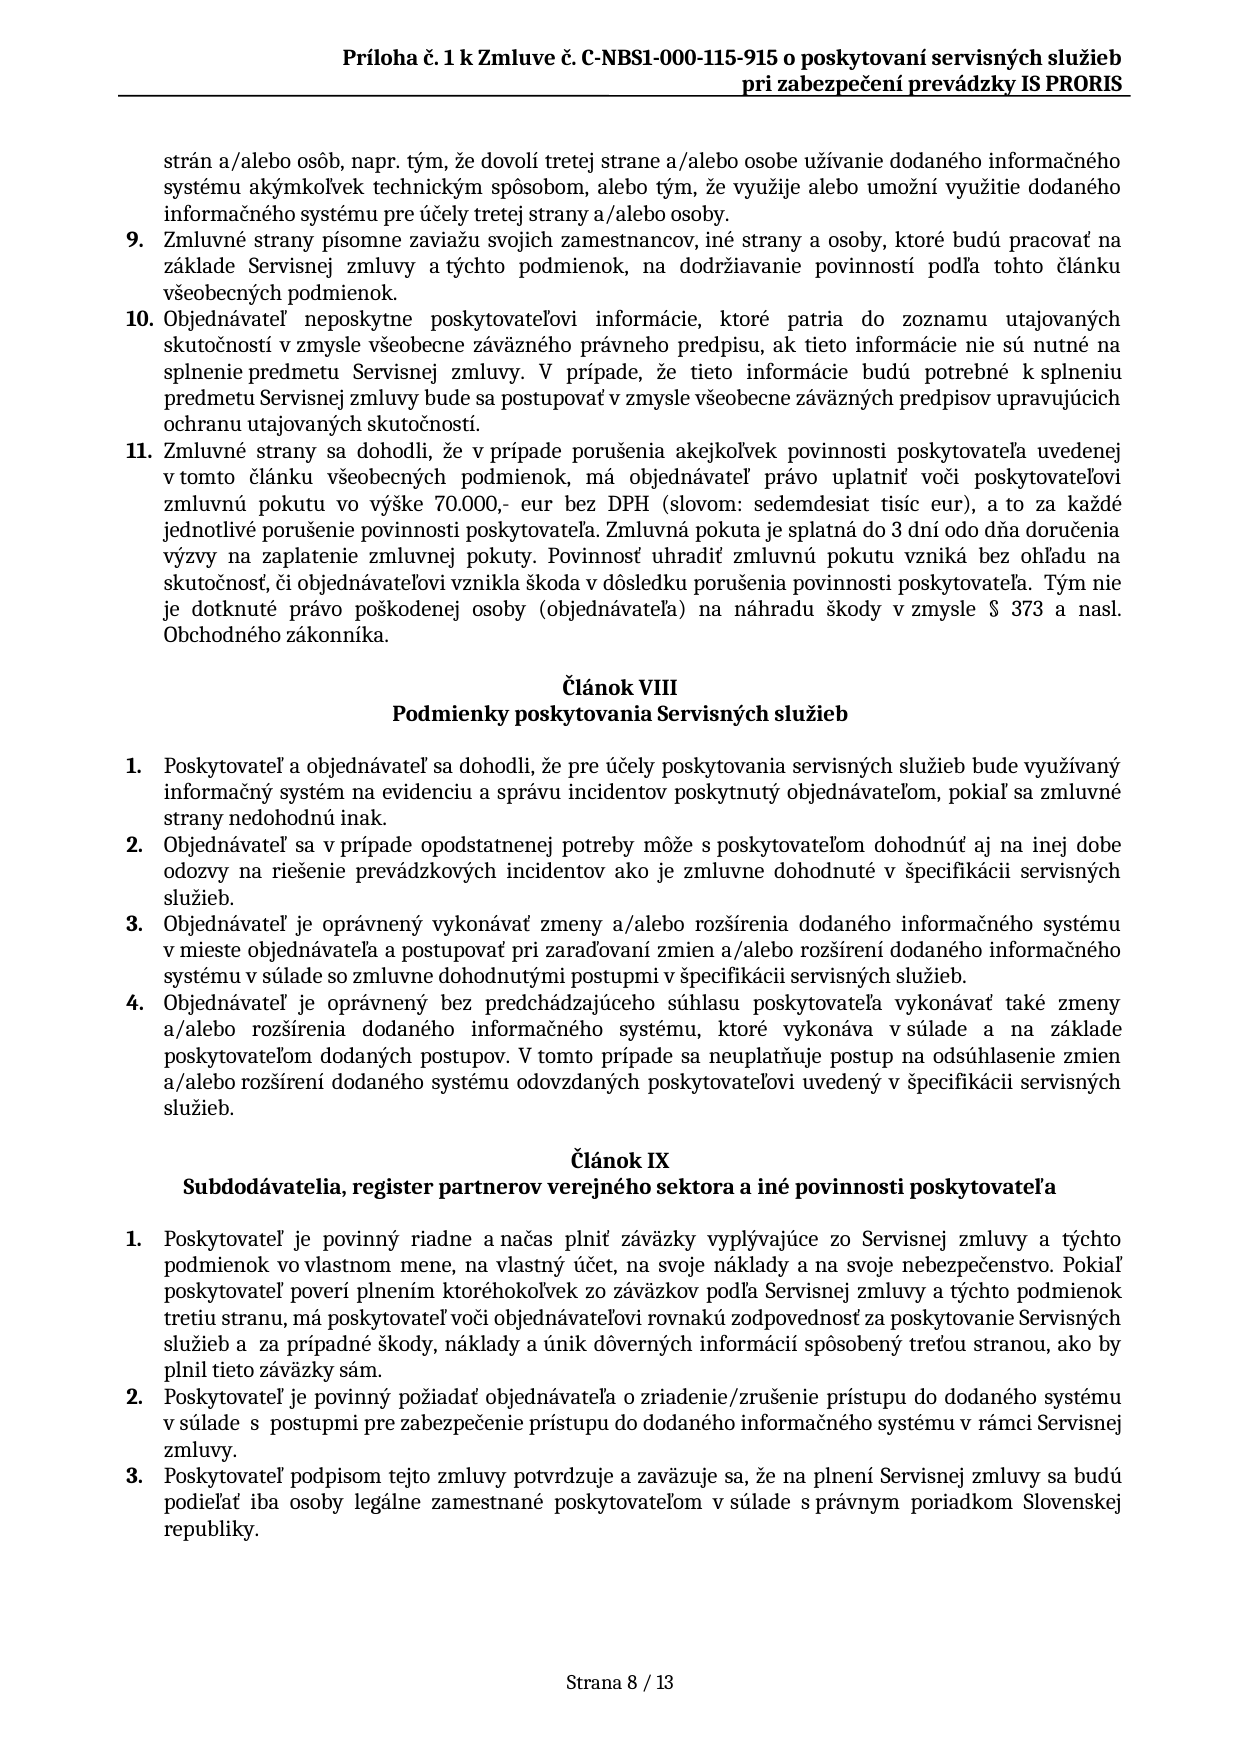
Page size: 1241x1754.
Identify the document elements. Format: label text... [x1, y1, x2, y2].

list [126, 148, 1122, 227]
list Poskytovateľ a objednávateľ sa dohodli, že pre účely poskytovania servisných služieb bude využívaný informačný systém na evidenciu a správu incidentov poskytnutý objednávateľom, pokiaľ sa zmluvné strany nedohodnú inak. [126, 752, 1122, 832]
list Poskytovateľ je povinný riadne a načas plniť záväzky vyplývajúce zo Servisnej zmluvy a týchto podmienok vo vlastnom mene, na vlastný účet, na svoje náklady a na svoje nebezpečenstvo. Pokiaľ poskytovateľ poverí plnením ktoréhokoľvek zo záväzkov podľa Servisnej zmluvy a týchto podmienok tretiu stranu, má poskytovateľ voči objednávateľovi rovnakú zodpovednosť za poskytovanie Servisných služieb a za prípadné škody, náklady a únik dôverných informácií spôsobený treťou stranou, ako by plnil tieto záväzky sám. [126, 1226, 1122, 1384]
list Objednávateľ je oprávnený bez predchádzajúceho súhlasu poskytovateľa vykonávať také zmeny a/alebo rozšírenia dodaného informačného systému, ktoré vykonáva v súlade a na základe poskytovateľom dodaných postupov. V tomto prípade sa neuplatňuje postup na odsúhlasenie zmien a/alebo rozšírení dodaného systému odovzdaných poskytovateľovi uvedený v špecifikácii servisných služieb. [126, 990, 1122, 1121]
list Poskytovateľ je povinný požiadať objednávateľa o zriadenie/zrušenie prístupu do dodaného systému v súlade s postupmi pre zabezpečenie prístupu do dodaného informačného systému v rámci Servisnej zmluvy. [126, 1384, 1122, 1463]
subtitle Podmienky poskytovania Servisných služieb [118, 701, 1122, 727]
list Objednávateľ je oprávnený vykonávať zmeny a/alebo rozšírenia dodaného informačného systému v mieste objednávateľa a postupovať pri zaraďovaní zmien a/alebo rozšírení dodaného informačného systému v súlade so zmluvne dohodnutými postupmi v špecifikácii servisných služieb. [126, 911, 1122, 990]
list Zmluvné strany písomne zaviažu svojich zamestnancov, iné strany a osoby, ktoré budú pracovať na základe Servisnej zmluvy a týchto podmienok, na dodržiavanie povinností podľa tohto článku všeobecných podmienok. [126, 227, 1122, 306]
list Zmluvné strany sa dohodli, že v prípade porušenia akejkoľvek povinnosti poskytovateľa uvedenej v tomto článku všeobecných podmienok, má objednávateľ právo uplatniť voči poskytovateľovi zmluvnú pokutu vo výške 70.000,- eur bez DPH (slovom: sedemdesiat tisíc eur), a to za každé jednotlivé porušenie povinnosti poskytovateľa. Zmluvná pokuta je splatná do 3 dní odo dňa doručenia výzvy na zaplatenie zmluvnej pokuty. Povinnosť uhradiť zmluvnú pokutu vzniká bez ohľadu na skutočnosť, či objednávateľovi vznikla škoda v dôsledku porušenia povinnosti poskytovateľa. Tým nie je dotknuté právo poškodenej osoby (objednávateľa) na náhradu škody v zmysle § nasl. Obchodného zákonníka. [126, 438, 1122, 648]
subtitle Článok VIII [118, 675, 1122, 701]
list Objednávateľ neposkytne poskytovateľovi informácie, ktoré patria do zoznamu utajovaných skutočností v zmysle všeobecne záväzného právneho predpisu, ak tieto informácie nie sú nutné na splnenie predmetu Servisnej zmluvy. V prípade, že tieto informácie budú potrebné k splneniu predmetu Servisnej zmluvy bude sa postupovať v zmysle všeobecne záväzných predpisov upravujúcich ochranu utajovaných skutočností. [126, 306, 1122, 438]
list Poskytovateľ podpisom tejto zmluvy potvrdzuje a zaväzuje sa, že na plnení Servisnej zmluvy sa budú podieľať iba osoby legálne zamestnané poskytovateľom v súlade s právnym poriadkom Slovenskej republiky. [126, 1463, 1122, 1542]
subtitle Subdodávatelia, register partnerov verejného sektora a iné povinnosti poskytovateľa [118, 1174, 1122, 1201]
list Objednávateľ sa v prípade opodstatnenej potreby môže s poskytovateľom dohodnúť aj na inej dobe odozvy na riešenie prevádzkových incidentov ako je zmluvne dohodnuté v špecifikácii servisných služieb. [126, 832, 1122, 911]
subtitle Článok IX [118, 1148, 1122, 1174]
